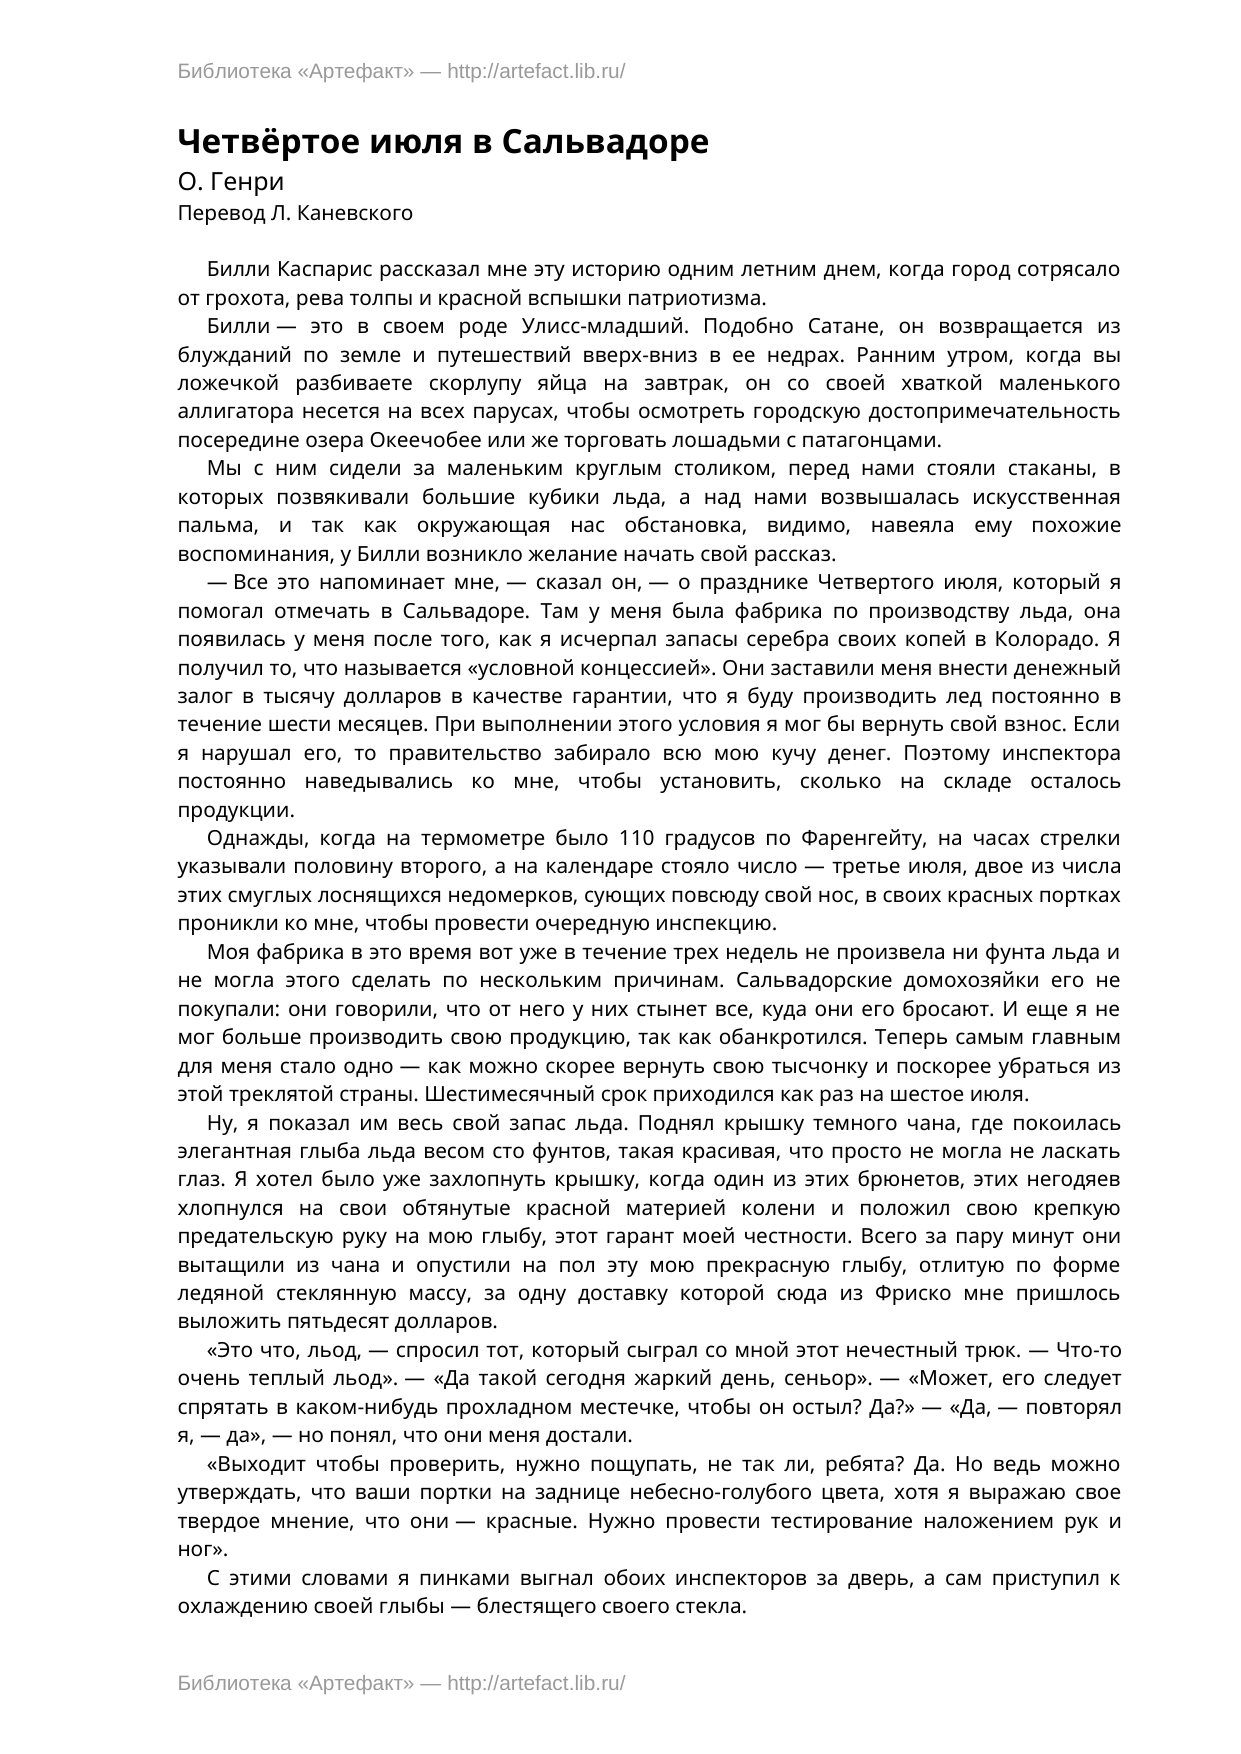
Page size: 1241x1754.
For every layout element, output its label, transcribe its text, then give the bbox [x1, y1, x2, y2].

text Однажды, когда на термометре было 110 градусов по Фаренгейту, на часах стрелки указывали половину второго, а на календаре стояло число — третье июля, двое из числа этих смуглых лоснящихся недомерков, сующих повсюду свой нос, в своих красных портках проникли ко мне, чтобы провести очередную инспекцию. [177, 823, 1122, 937]
text Ну, я показал им весь свой запас льда. Поднял крышку темного чана, где покоилась элегантная глыба льда весом сто фунтов, такая красивая, что просто не могла не ласкать глаз. Я хотел было уже захлопнуть крышку, когда один из этих брюнетов, этих негодяев хлопнулся на свои обтянутые красной материей колени и положил свою крепкую предательскую руку на мою глыбу, этот гарант моей честности. Всего за пару минут они вытащили из чана и опустили на пол эту мою прекрасную глыбу, отлитую по форме ледяной стеклянную массу, за одну доставку которой сюда из Фриско мне пришлось выложить пятьдесят долларов. [177, 1108, 1122, 1335]
text Моя фабрика в это время вот уже в течение трех недель не произвела ни фунта льда и не могла этого сделать по нескольким причинам. Сальвадорские домохозяйки его не покупали: они говорили, что от него у них стынет все, куда они его бросают. И еще я не мог больше производить свою продукцию, так как обанкротился. Теперь самым главным для меня стало одно — как можно скорее вернуть свою тысчонку и поскорее убраться из этой треклятой страны. Шестимесячный срок приходился как раз на шестое июля. [177, 937, 1122, 1108]
text С этими словами я пинками выгнал обоих инспекторов за дверь, а сам приступил к охлаждению своей глыбы — блестящего своего стекла. [177, 1563, 1122, 1619]
text — Все это напоминает мне, — сказал он, — о празднике Четвертого июля, который я помогал отмечать в Сальвадоре. Там у меня была фабрика по производству льда, она появилась у меня после того, как я исчерпал запасы серебра своих копей в Колорадо. Я получил то, что называется «условной концессией». Они заставили меня внести денежный залог в тысячу долларов в качестве гарантии, что я буду производить лед постоянно в течение шести месяцев. При выполнении этого условия я мог бы вернуть свой взнос. Если я нарушал его, то правительство забирало всю мою кучу денег. Поэтому инспектора постоянно наведывались ко мне, чтобы установить, сколько на складе осталось продукции. [177, 567, 1122, 823]
text Билли — это в своем роде Улисс-младший. Подобно Сатане, он возвращается из блужданий по земле и путешествий вверх-вниз в ее недрах. Ранним утром, когда вы ложечкой разбиваете скорлупу яйца на завтрак, он со своей хваткой маленького аллигатора несется на всех парусах, чтобы осмотреть городскую достопримечательность посередине озера Океечобее или же торговать лошадьми с патагонцами. [177, 311, 1122, 453]
subtitle Четвёртое июля в Сальвадоре [177, 118, 1122, 163]
text О. Генри [177, 163, 1122, 198]
text Мы с ним сидели за маленьким круглым столиком, перед нами стояли стаканы, в которых позвякивали большие кубики льда, а над нами возвышалась искусственная пальма, и так как окружающая нас обстановка, видимо, навеяла ему похожие воспоминания, у Билли возникло желание начать свой рассказ. [177, 453, 1122, 567]
text Перевод Л. Каневского [177, 198, 1122, 226]
text «Это что, льод, — спросил тот, который сыграл со мной этот нечестный трюк. — Что-то очень теплый льод». — «Да такой сегодня жаркий день, сеньор». — «Может, его следует спрятать в каком-нибудь прохладном местечке, чтобы он остыл? Да?» — «Да, — повторял я, — да», — но понял, что они меня достали. [177, 1335, 1122, 1449]
text Билли Каспарис рассказал мне эту историю одним летним днем, когда город сотрясало от грохота, рева толпы и красной вспышки патриотизма. [177, 254, 1122, 311]
text «Выходит чтобы проверить, нужно пощупать, не так ли, ребята? Да. Но ведь можно утверждать, что ваши портки на заднице небесно-голубого цвета, хотя я выражаю свое твердое мнение, что они — красные. Нужно провести тестирование наложением рук и ног». [177, 1449, 1122, 1563]
